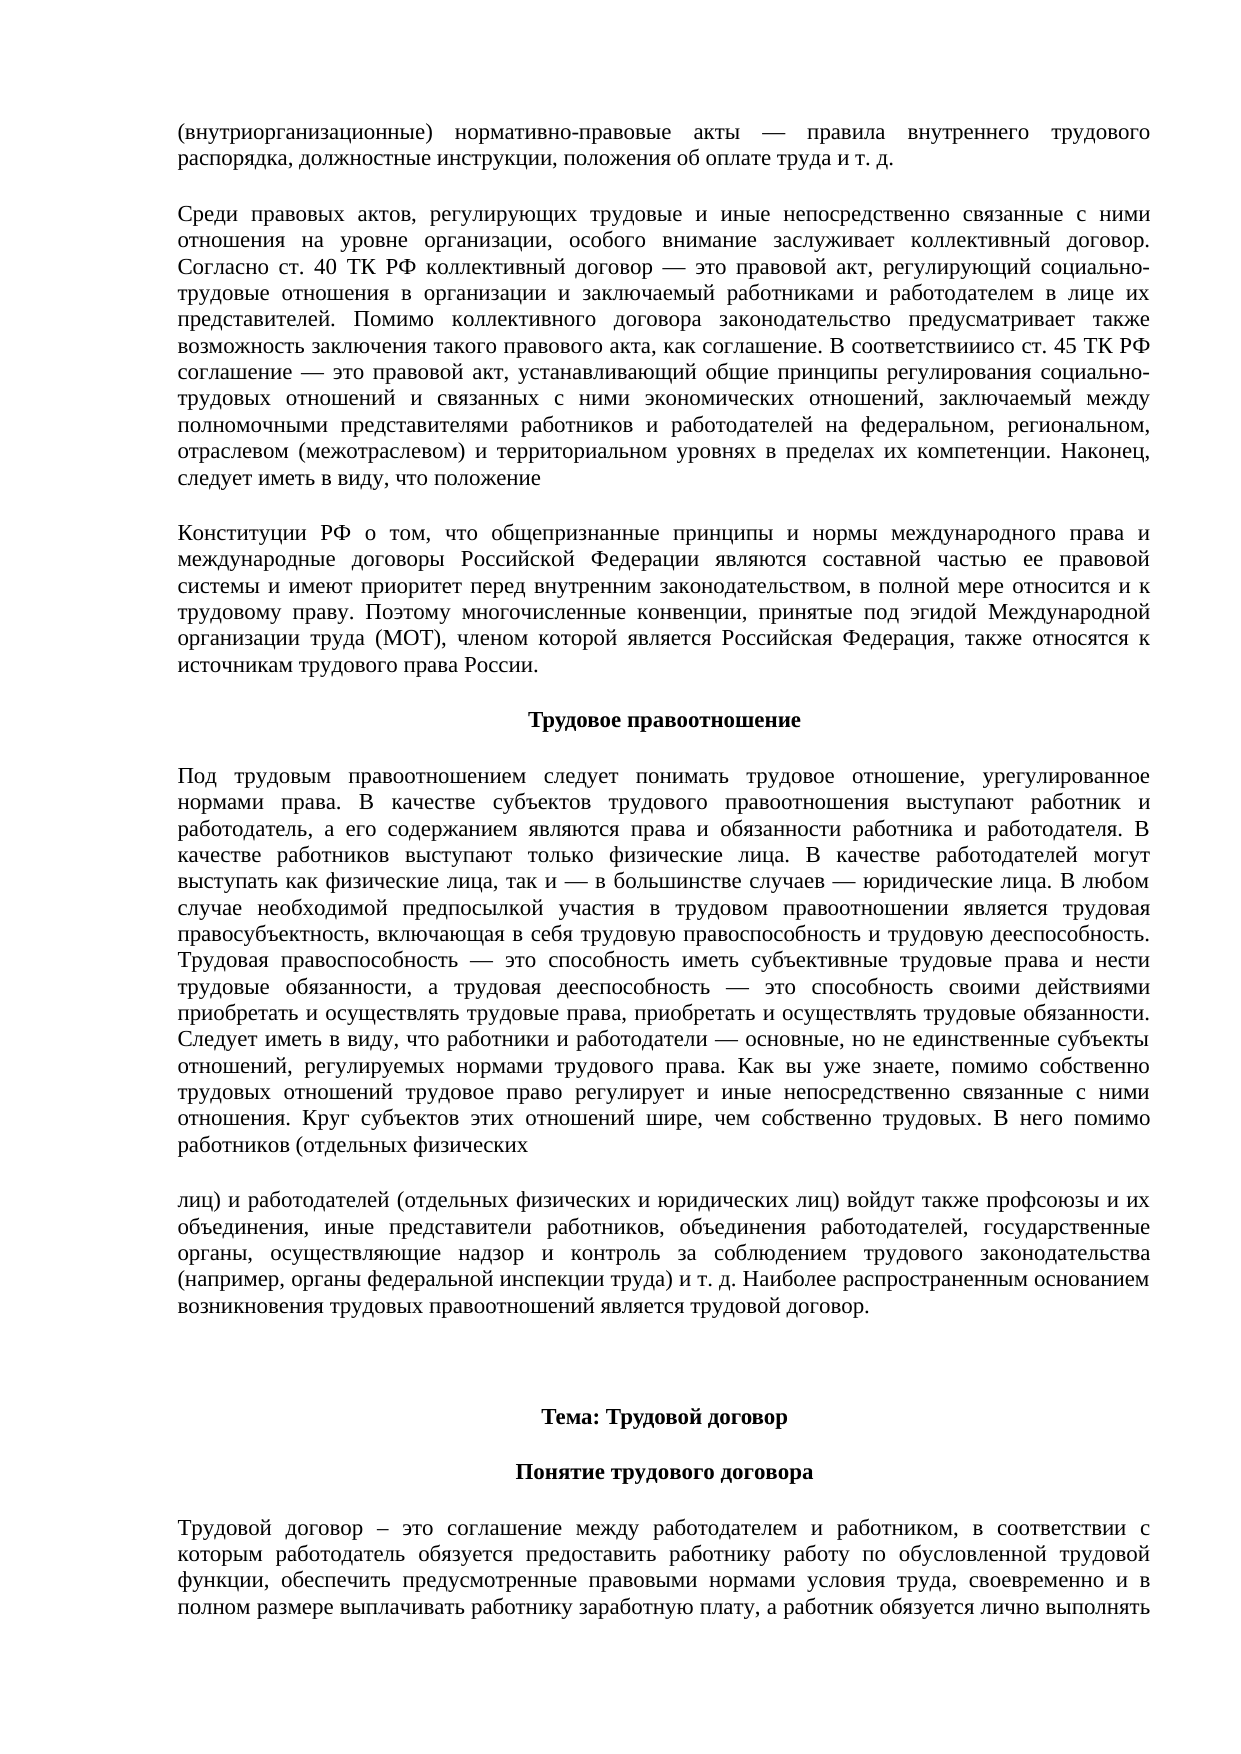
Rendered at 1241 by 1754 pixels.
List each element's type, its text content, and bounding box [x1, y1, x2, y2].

text лиц) и работодателей (отдельных физических и юридических лиц) войдут также профсоюзы и их объединения, иные представители работников, объединения работодателей, государственные органы, осуществляющие надзор и контроль за соблюдением трудового законодательства (например, органы федеральной инспекции труда) и т. д. Наиболее распространенным основанием возникновения трудовых правоотношений является трудовой договор. [177, 1186, 1152, 1318]
text Под трудовым правоотношением следует понимать трудовое отношение, урегулированное нормами права. В качестве субъектов трудового правоотношения выступают работник и работодатель, а его содержанием являются права и обязанности работника и работодателя. В качестве работников выступают только физические лица. В качестве работодателей могут выступать как физические лица, так и — в большинстве случаев — юридические лица. В любом случае необходимой предпосылкой участия в трудовом правоотношении является трудовая правосубъектность, включающая в себя трудовую правоспособность и трудовую дееспособность. Трудовая правоспособность — это способность иметь субъективные трудовые права и нести трудовые обязанности, а трудовая дееспособность — это способность своими действиями приобретать и осуществлять трудовые права, приобретать и осуществлять трудовые обязанности. Следует иметь в виду, что работники и работодатели — основные, но не единственные субъекты отношений, регулируемых нормами трудового права. Как вы уже знаете, помимо собственно трудовых отношений трудовое право регулирует и иные непосредственно связанные с ними отношения. Круг субъектов этих отношений шире, чем собственно трудовых. В него помимо работников (отдельных физических [177, 762, 1152, 1157]
text Среди правовых актов, регулирующих трудовые и иные непосредственно связанные с ними отношения на уровне организации, особого внимание заслуживает коллективный договор. Согласно ст. 40 ТК РФ коллективный договор — это правовой акт, регулирующий социально-трудовые отношения в организации и заключаемый работниками и работодателем в лице их представителей. Помимо коллективного договора законодательство предусматривает также возможность заключения такого правового акта, как соглашение. В соответствииисо ст. 45 ТК РФ соглашение — это правовой акт, устанавливающий общие принципы регулирования социально-трудовых отношений и связанных с ними экономических отношений, заключаемый между полномочными представителями работников и работодателей на федеральном, региональном, отраслевом (межотраслевом) и территориальном уровнях в пределах их компетенции. Наконец, следует иметь в виду, что положение [177, 200, 1152, 490]
text Понятие трудового договора [177, 1458, 1152, 1485]
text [177, 118, 1152, 171]
subtitle Тема: Трудовой договор [177, 1403, 1152, 1429]
subtitle Трудовое правоотношение [177, 706, 1152, 733]
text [177, 1514, 1152, 1619]
text Конституции РФ о том, что общепризнанные принципы и нормы международного права и международные договоры Российской Федерации являются составной частью ее правовой системы и имеют приоритет перед внутренним законодательством, в полной мере относится и к трудовому праву. Поэтому многочисленные конвенции, принятые под эгидой Международной организации труда (МОТ), членом которой является Российская Федерация, также относятся к источникам трудового права России. [177, 519, 1152, 677]
